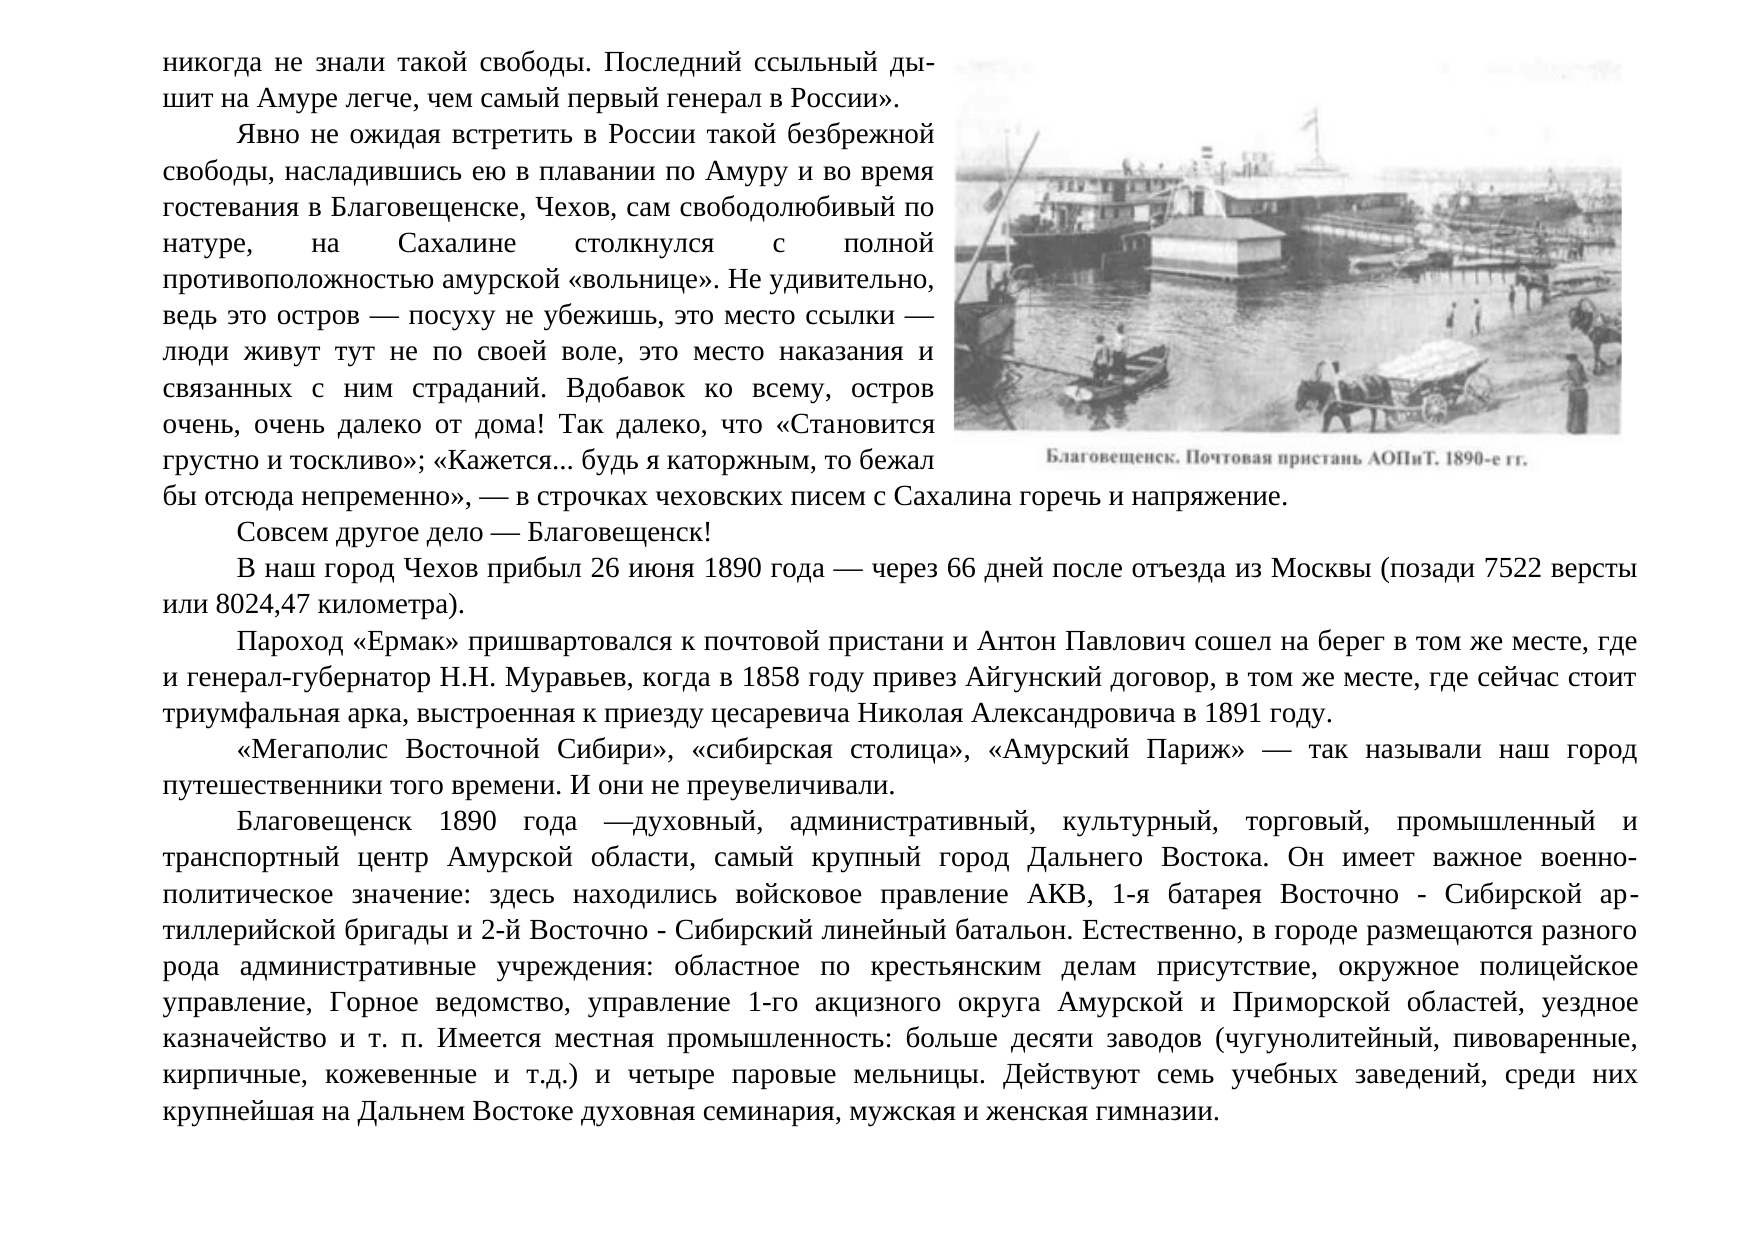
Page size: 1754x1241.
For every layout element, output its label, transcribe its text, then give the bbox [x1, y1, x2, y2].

text В наш город Чехов прибыл 26 июня 1890 года — через 66 дней после отъезда из Москвы (позади 7522 версты или 8024,47 километра). [162, 550, 1639, 620]
text Благовещенск 1890 года —духовный, административный, культурный, торговый, промышленный и транспортный центр Амурской области, самый крупный город Дальнего Востока. Он имеет важное военно-политическое значение: здесь находились войсковое правление АКВ, 1-я батарея Восточно - Сибирской артиллерийской бригады и 2-й Восточно - Сибирский линейный батальон. Естественно, в городе размещаются разного рода административные учреждения: областное по крестьянским делам присутствие, окружное полицейское управление, Горное ведомство, управление 1-го акцизного округа Амурской и Приморской областей, уездное казначейство и т. п. Имеется местная промышленность: больше десяти заводов (чугунолитейный, пивоваренные, кирпичные, кожевенные и т.д.) и четыре паровые мельницы. Действуют семь учебных заведений, среди них крупнейшая на Дальнем Востоке духовная семинария, мужская и женская гимназии. [162, 803, 1639, 1126]
text Совсем другое дело — Благовещенск! [162, 514, 1639, 548]
text «Мегаполис Восточной Сибири», «сибирская столица», «Амурский Париж» — так называли наш город путешественники того времени. И они не преувеличивали. [162, 731, 1639, 801]
text Пароход «Ермак» пришвартовался к почтовой пристани и Антон Павлович сошел на берег в том же месте, где и генерал-губернатор Н.Н. Муравьев, когда в 1858 году привез Айгунский договор, в том же месте, где сейчас стоит триумфальная арка, выстроенная к приезду цесаревича Николая Александровича в 1891 году. [162, 623, 1639, 728]
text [162, 44, 1639, 114]
picture [953, 57, 1622, 479]
